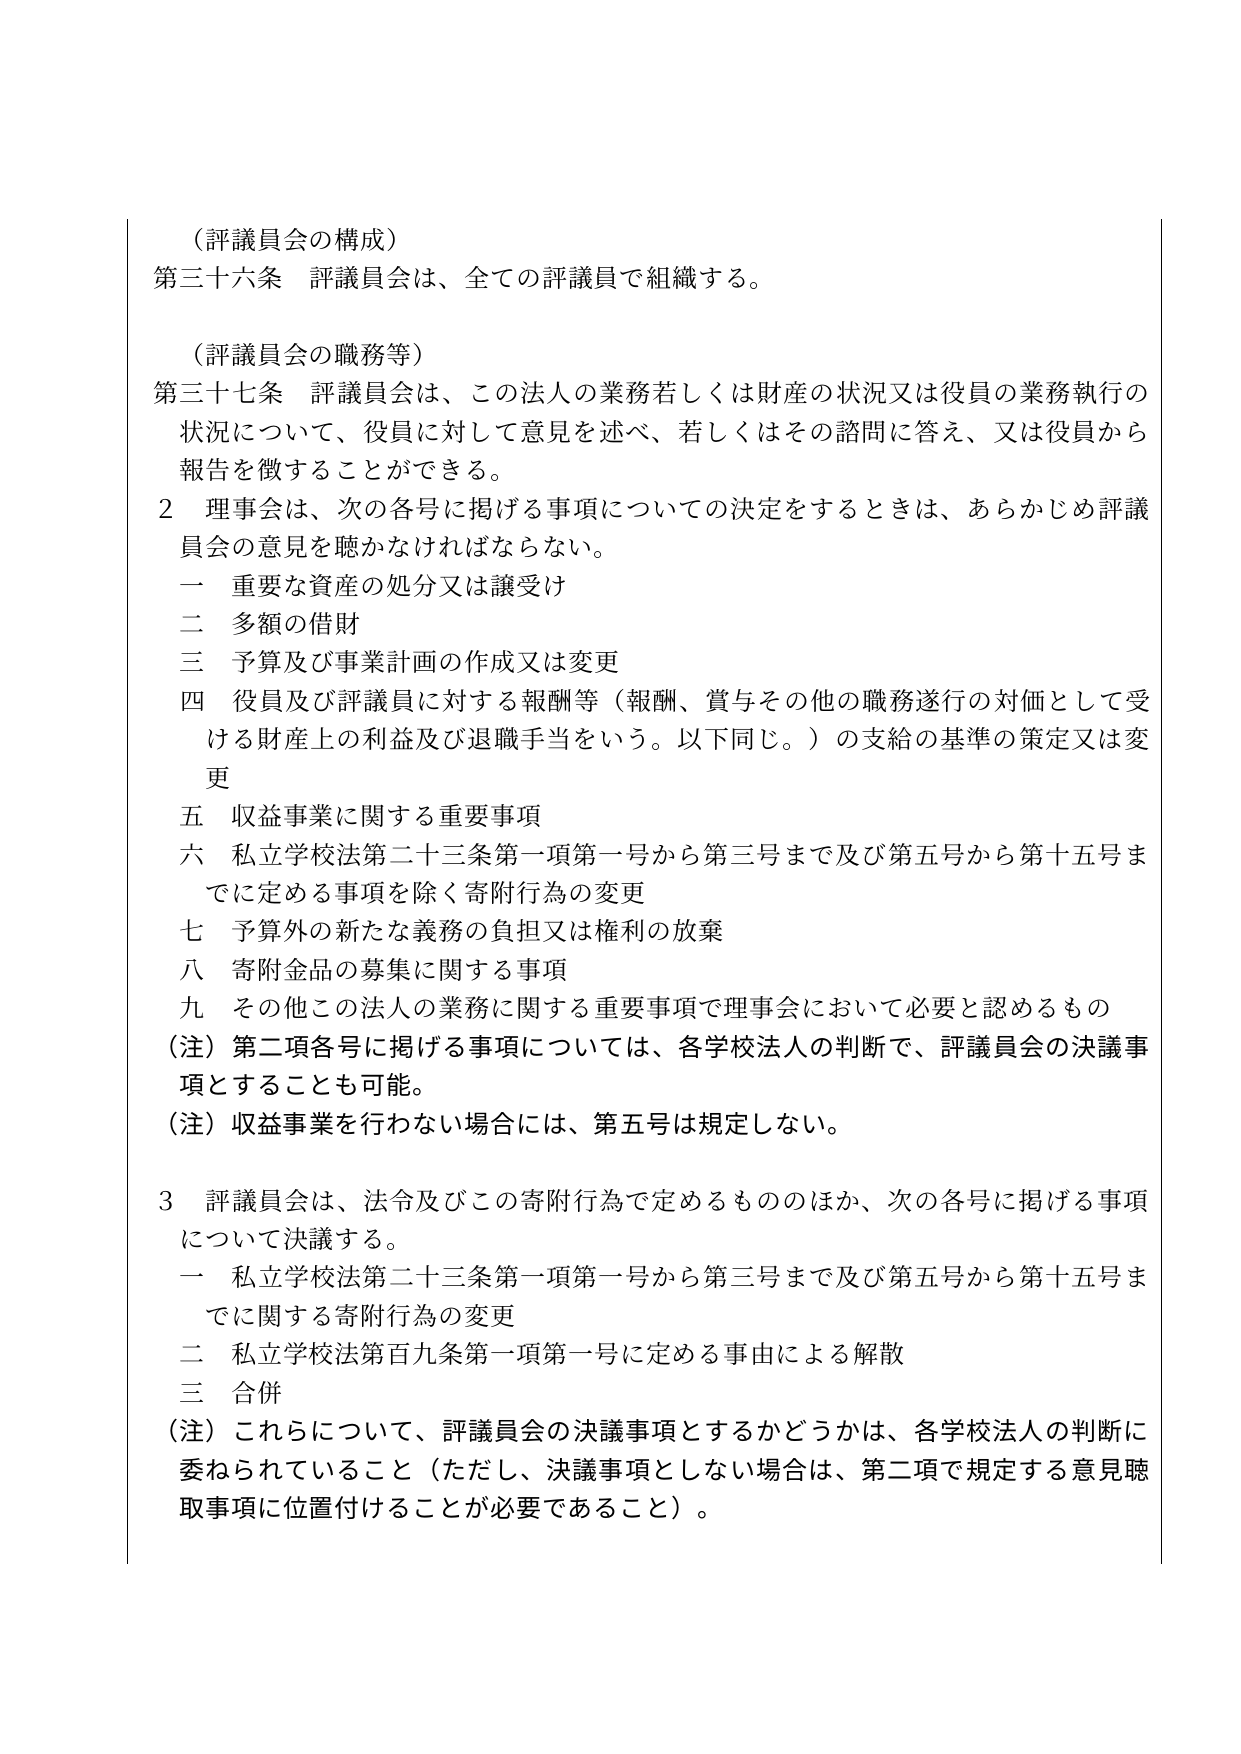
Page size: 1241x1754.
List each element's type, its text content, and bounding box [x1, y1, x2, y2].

table_cell （評議員会の構成） 第三十六条 評議員会は、全ての評議員で組織する。 [128, 219, 1161, 334]
table_cell ２ 理事会は、次の各号に掲げる事項についての決定をするときは、あらかじめ評議員会の意見を聴かなければならない。 一 重要な資産の処分又は譲受け 二 多額の借財 三 予算及び事業計画の作成又は変更 四 役員及び評議員に対する報酬等（報酬、賞与その他の職務遂行の対価として受ける財産上の利益及び退職手当をいう。以下同じ。）の支給の基準の策定又は変更 五 収益事業に関する重要事項 六 私立学校法第二十三条第一項第一号から第三号まで及び第五号から第十五号までに定める事項を除く寄附行為の変更 七 予算外の新たな義務の負担又は権利の放棄 八 寄附金品の募集に関する事項 九 その他この法人の業務に関する重要事項で理事会において必要と認めるもの （注）第二項各号に掲げる事項については、各学校法人の判断で、評議員会の決議事項とすることも可能。 （注）収益事業を行わない場合には、第五号は規定しない。 [128, 488, 1161, 1180]
table_cell （評議員会の職務等） 第三十七条 評議員会は、この法人の業務若しくは財産の状況又は役員の業務執行の状況について、役員に対して意見を述べ、若しくはその諮問に答え、又は役員から報告を徴することができる。 [128, 334, 1161, 488]
table_cell ３ 評議員会は、法令及びこの寄附行為で定めるもののほか、次の各号に掲げる事項について決議する。 一 私立学校法第二十三条第一項第一号から第三号まで及び第五号から第十五号までに関する寄附行為の変更 二 私立学校法第百九条第一項第一号に定める事由による解散 三 合併 （注）これらについて、評議員会の決議事項とするかどうかは、各学校法人の判断に委ねられていること（ただし、決議事項としない場合は、第二項で規定する意見聴取事項に位置付けることが必要であること）。 [128, 1180, 1161, 1564]
